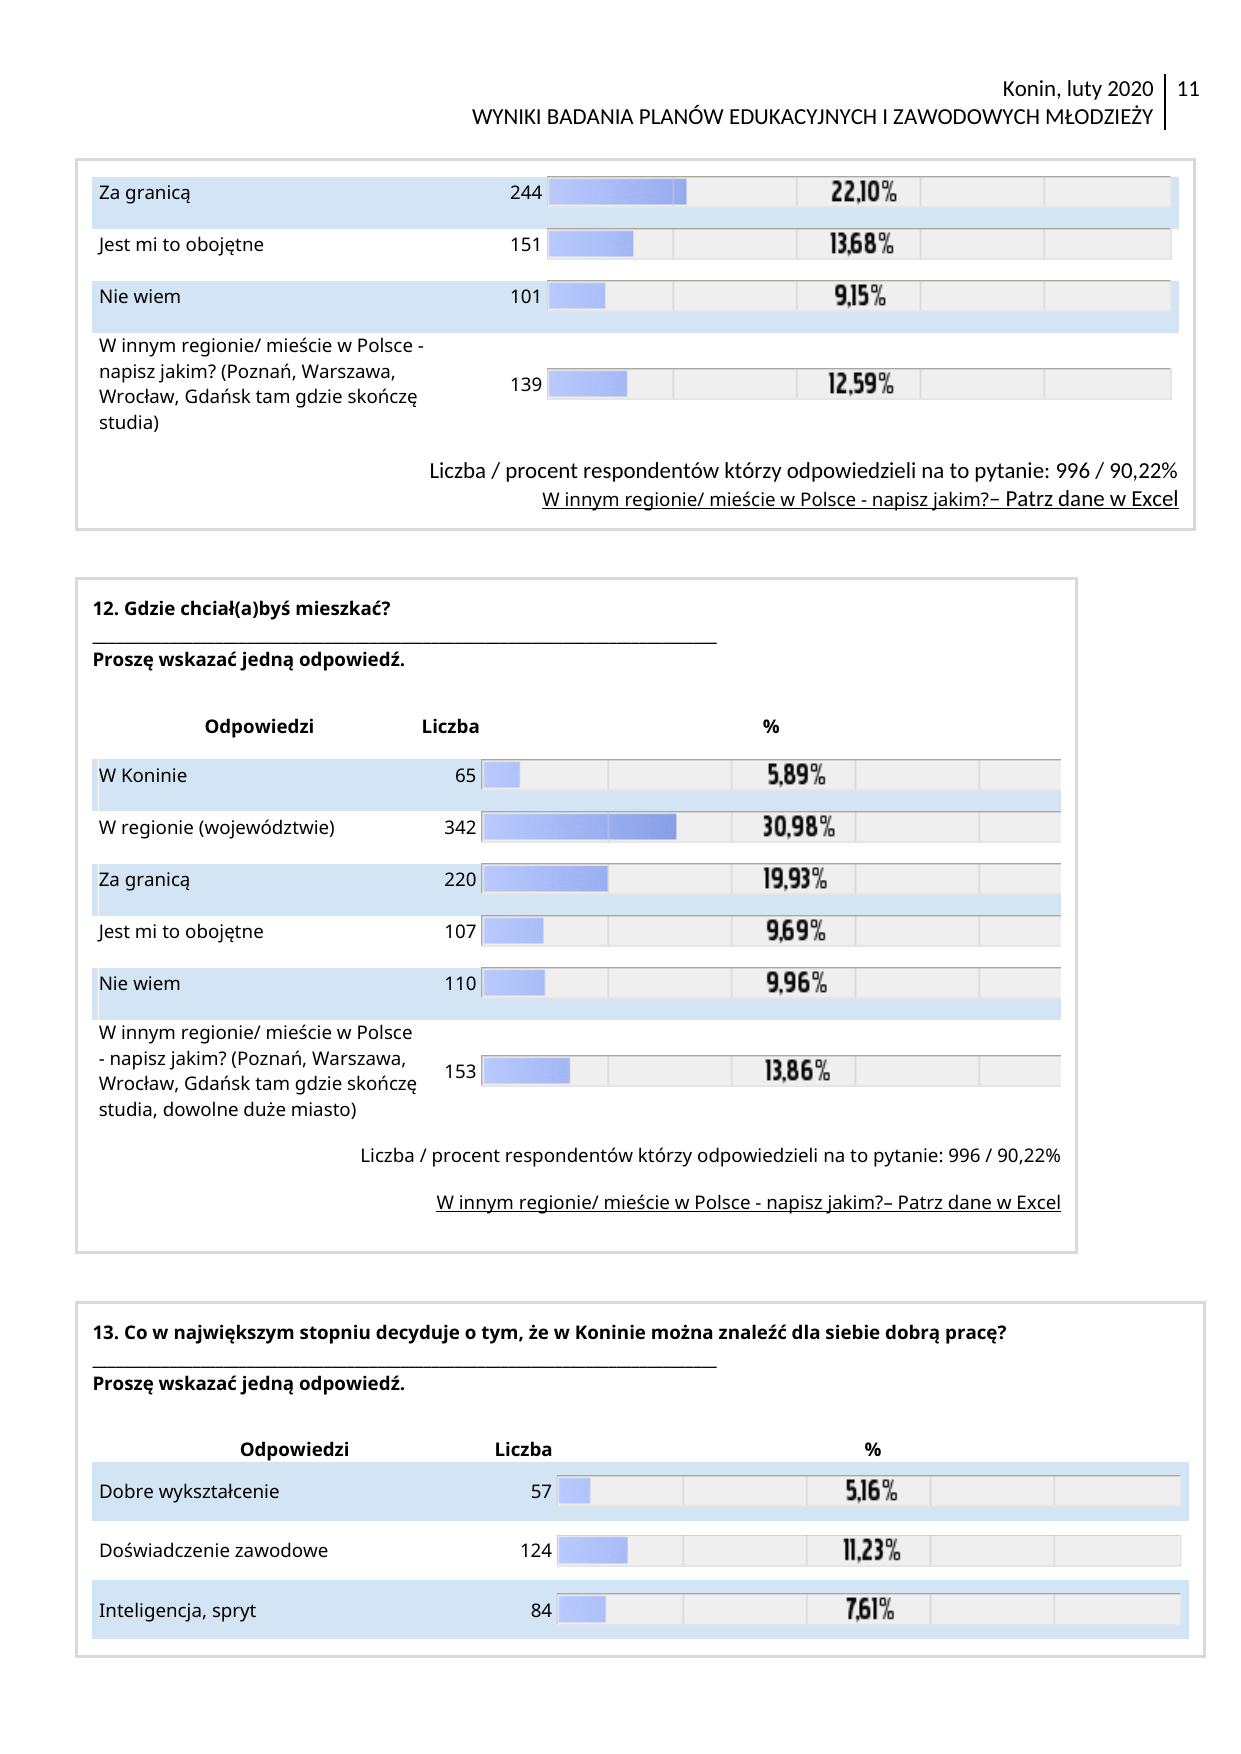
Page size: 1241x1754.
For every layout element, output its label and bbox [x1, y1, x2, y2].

table_header [78, 161, 1193, 527]
table_header [78, 580, 1075, 1251]
picture [547, 228, 1172, 260]
picture [481, 915, 1061, 947]
picture [547, 176, 1172, 208]
picture [556, 1535, 1182, 1567]
picture [556, 1475, 1182, 1507]
picture [481, 863, 1061, 895]
picture [556, 1593, 1182, 1626]
picture [481, 967, 1061, 999]
table_header [78, 1304, 1203, 1655]
picture [481, 1055, 1061, 1087]
picture [547, 368, 1172, 400]
picture [547, 280, 1172, 312]
picture [481, 759, 1061, 791]
picture [481, 811, 1061, 843]
